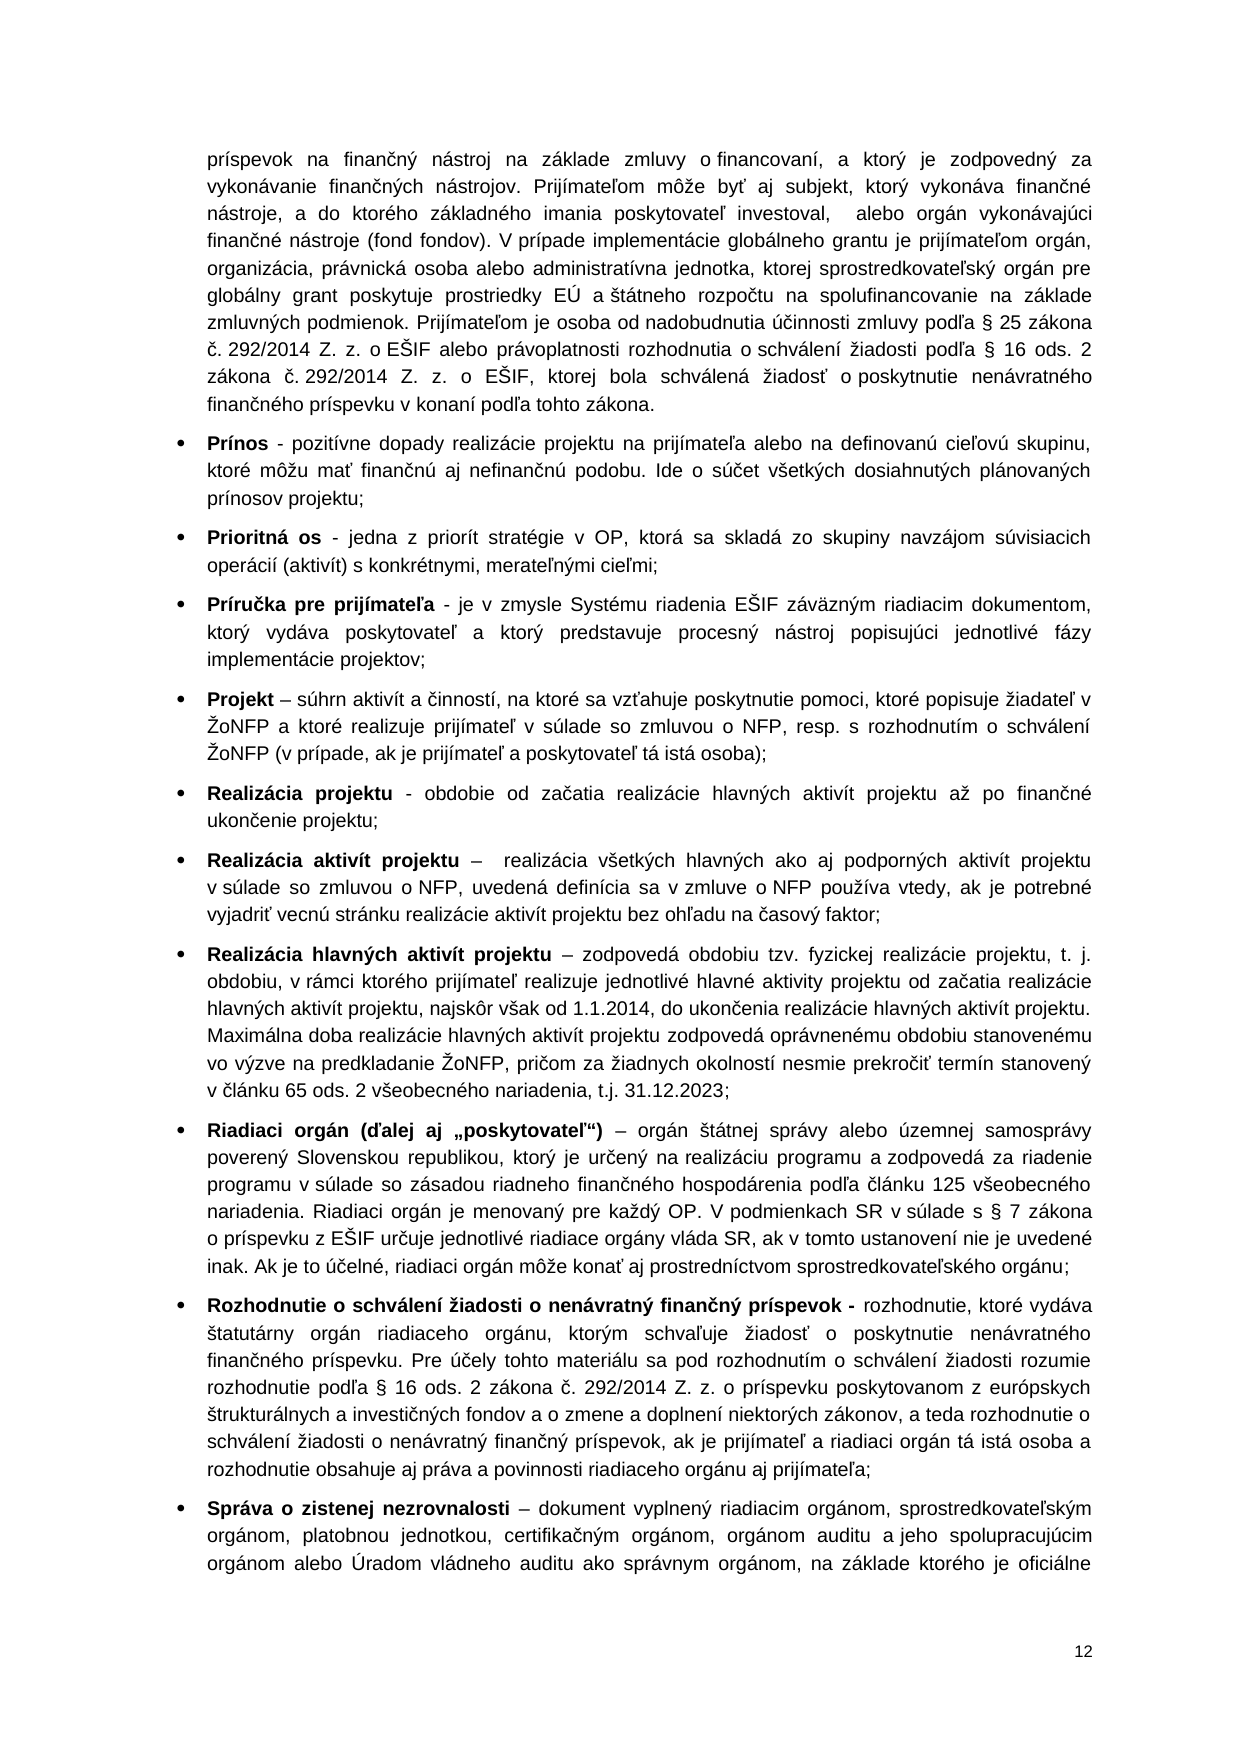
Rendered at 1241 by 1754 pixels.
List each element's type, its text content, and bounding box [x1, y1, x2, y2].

text Projekt – súhrn aktivít a činností, na ktoré sa vzťahuje poskytnutie pomoci, ktoré popisuje žiadateľ v ŽoNFP a ktoré realizuje prijímateľ v súlade so zmluvou o NFP, resp. s rozhodnutím o schválení ŽoNFP (v prípade, ak je prijímateľ a poskytovateľ tá istá osoba); [177, 687, 1092, 764]
text Realizácia hlavných aktivít projektu – zodpovedá obdobiu tzv. fyzickej realizácie projektu, t. j. obdobiu, v rámci ktorého prijímateľ realizuje jednotlivé hlavné aktivity projektu od začatia realizácie hlavných aktivít projektu, najskôr však od 1.1.2014, do ukončenia realizácie hlavných aktivít projektu. Maximálna doba realizácie hlavných aktivít projektu zodpovedá oprávnenému obdobiu stanovenému vo výzve na predkladanie ŽoNFP, pričom za žiadnych okolností nesmie prekročiť termín stanovený v článku 65 ods. 2 všeobecného nariadenia, t.j. 31.12.2023; [177, 943, 1092, 1101]
text Prínos - pozitívne dopady realizácie projektu na prijímateľa alebo na definovanú cieľovú skupinu, ktoré môžu mať finančnú aj nefinančnú podobu. Ide o súčet všetkých dosiahnutých plánovaných prínosov projektu; [177, 432, 1092, 509]
text Príručka pre prijímateľa - je v zmysle Systému riadenia EŠIF záväzným riadiacim dokumentom, ktorý vydáva poskytovateľ a ktorý predstavuje procesný nástroj popisujúci jednotlivé fázy implementácie projektov; [177, 593, 1092, 670]
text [177, 1497, 1092, 1574]
text Realizácia projektu - obdobie od začatia realizácie hlavných aktivít projektu až po finančné ukončenie projektu; [177, 782, 1092, 832]
text Riadiaci orgán (ďalej aj „poskytovateľ“) – orgán štátnej správy alebo územnej samosprávy poverený Slovenskou republikou, ktorý je určený na realizáciu programu a zodpovedá za riadenie programu v súlade so zásadou riadneho finančného hospodárenia podľa článku 125 všeobecného nariadenia. Riadiaci orgán je menovaný pre každý OP. V podmienkach SR v súlade s § 7 zákona o príspevku z EŠIF určuje jednotlivé riadiace orgány vláda SR, ak v tomto ustanovení nie je uvedené inak. Ak je to účelné, riadiaci orgán môže konať aj prostredníctvom sprostredkovateľského orgánu; [177, 1118, 1092, 1277]
text Realizácia aktivít projektu – realizácia všetkých hlavných ako aj podporných aktivít projektu v súlade so zmluvou o NFP, uvedená definícia sa v zmluve o NFP používa vtedy, ak je potrebné vyjadriť vecnú stránku realizácie aktivít projektu bez ohľadu na časový faktor; [177, 848, 1092, 926]
text Rozhodnutie o schválení žiadosti o nenávratný finančný príspevok - rozhodnutie, ktoré vydáva štatutárny orgán riadiaceho orgánu, ktorým schvaľuje žiadosť o poskytnutie nenávratného finančného príspevku. Pre účely tohto materiálu sa pod rozhodnutím o schválení žiadosti rozumie rozhodnutie podľa § 16 ods. 2 zákona č. 292/2014 Z. z. o príspevku poskytovanom z európskych štrukturálnych a investičných fondov a o zmene a doplnení niektorých zákonov, a teda rozhodnutie o schválení žiadosti o nenávratný finančný príspevok, ak je prijímateľ a riadiaci orgán tá istá osoba a rozhodnutie obsahuje aj práva a povinnosti riadiaceho orgánu aj prijímateľa; [177, 1294, 1092, 1480]
text Prioritná os - jedna z priorít stratégie v OP, ktorá sa skladá zo skupiny navzájom súvisiacich operácií (aktivít) s konkrétnymi, merateľnými cieľmi; [177, 526, 1092, 576]
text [177, 148, 1092, 415]
